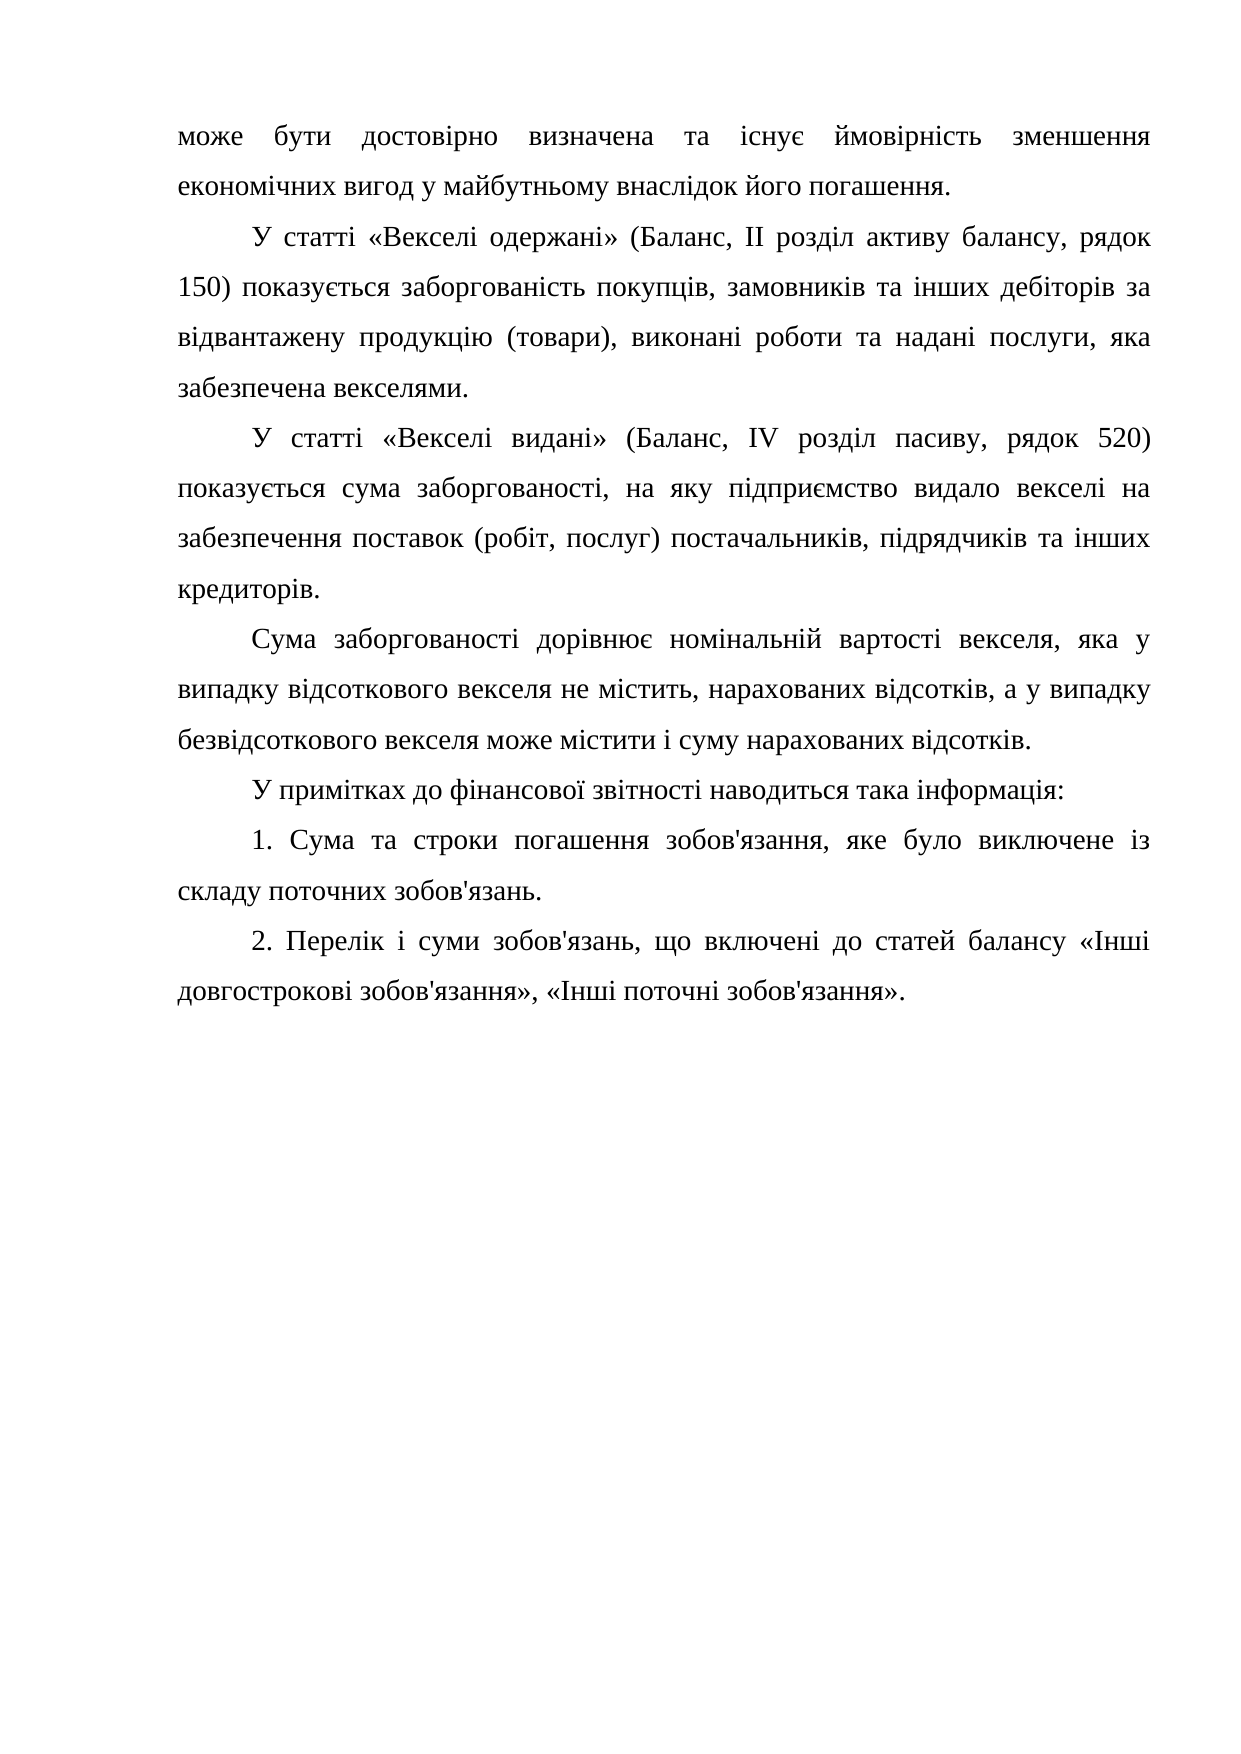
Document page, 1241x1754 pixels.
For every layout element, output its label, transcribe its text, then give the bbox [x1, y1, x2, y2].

text 1. Сума та строки погашення зобов'язання, яке було виключене із складу поточних зобов'язань. [177, 822, 1152, 906]
text Сума заборгованості дорівнює номінальній вартості векселя, яка у випадку відсоткового векселя не містить, нарахованих відсотків, а у випадку безвідсоткового векселя може містити і суму нарахованих відсотків. [177, 621, 1152, 755]
text 2. Перелік і суми зобов'язань, що включені до статей балансу «Інші довгострокові зобов'язання», «Інші поточні зобов'язання». [177, 923, 1152, 1007]
text У статті «Векселі одержані» (Баланс, ІІ розділ активу балансу, рядок 150) показується заборгованість покупців, замовників та інших дебіторів за відвантажену продукцію (товари), виконані роботи та надані послуги, яка забезпечена векселями. [177, 219, 1152, 403]
text У примітках до фінансової звітності наводиться така інформація: [177, 772, 1152, 806]
text У статті «Векселі видані» (Баланс, IV розділ пасиву, рядок 520) показується сума заборгованості, на яку підприємство видало векселі на забезпечення поставок (робіт, послуг) постачальників, підрядчиків та інших кредиторів. [177, 420, 1152, 604]
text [177, 118, 1152, 202]
